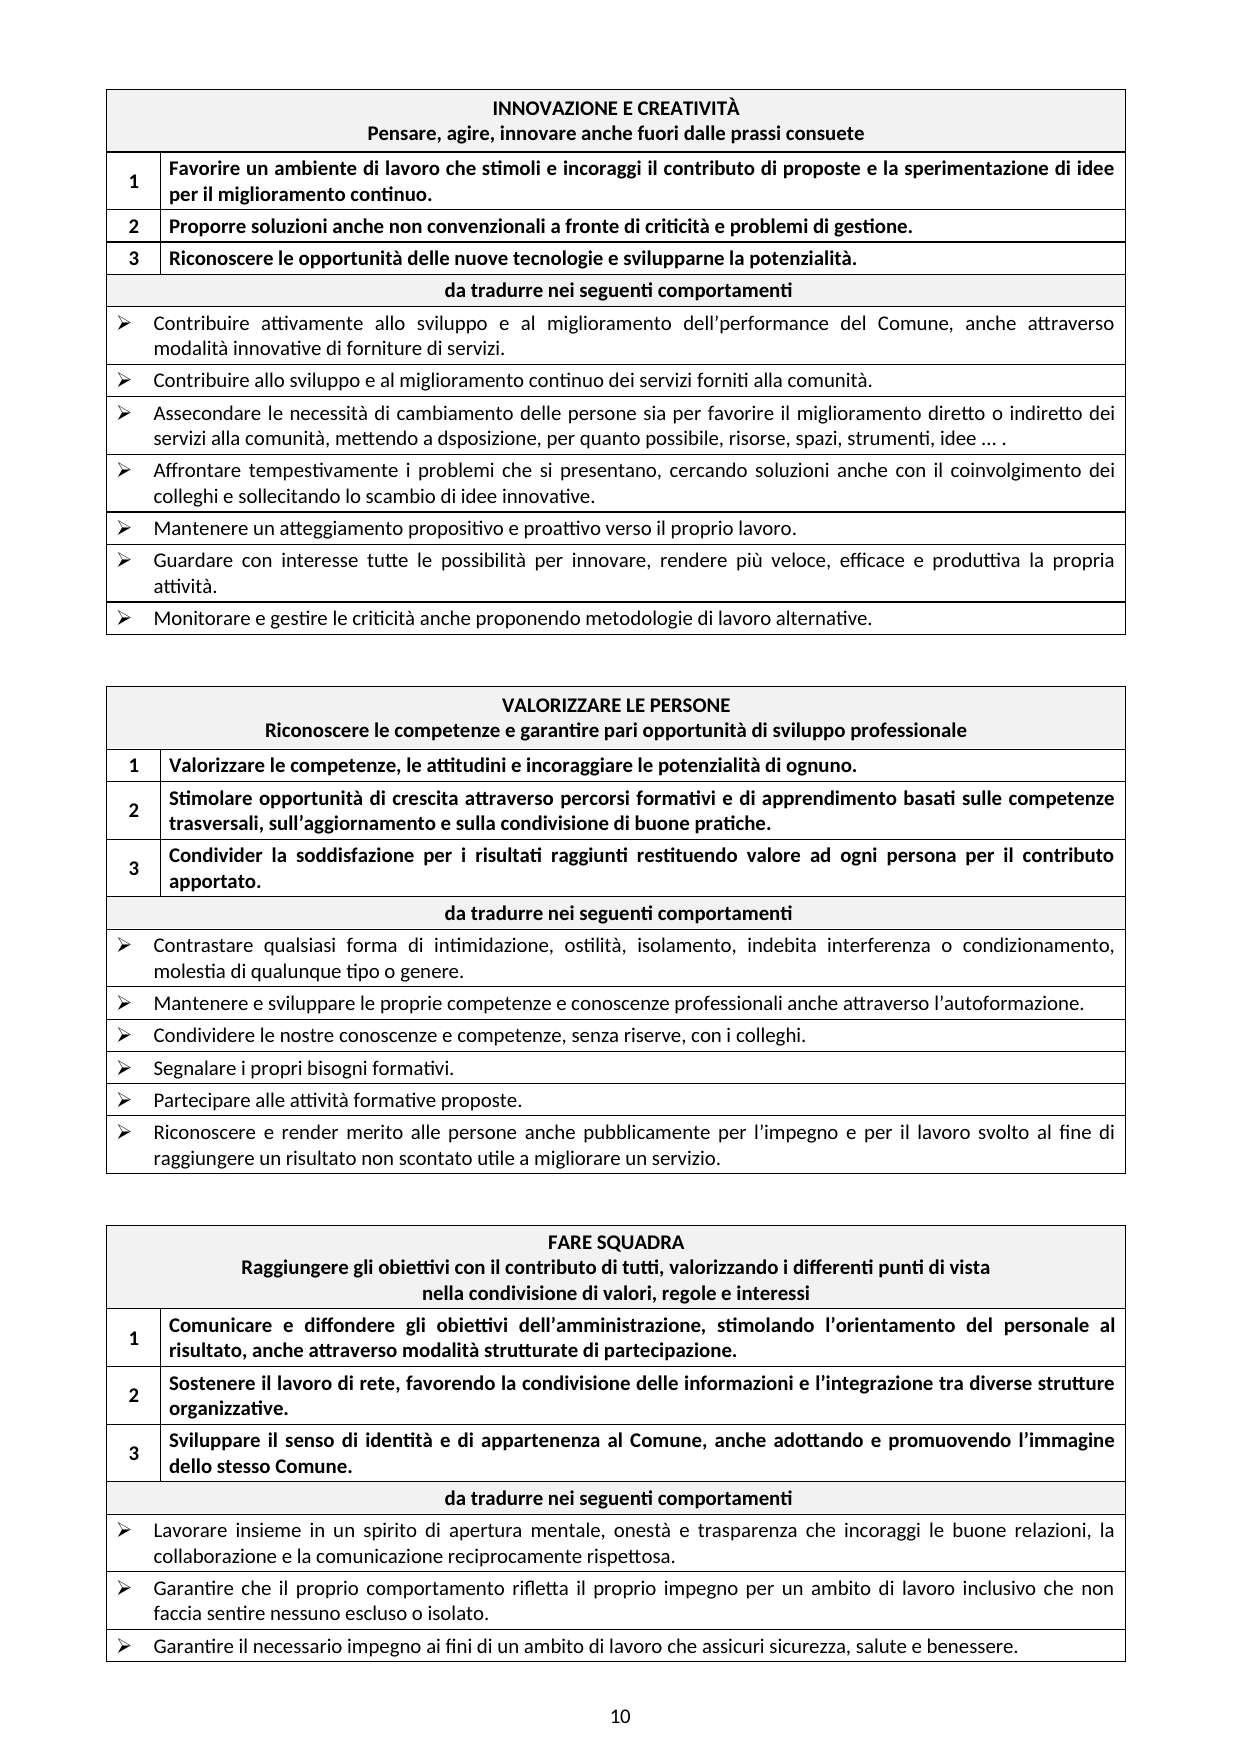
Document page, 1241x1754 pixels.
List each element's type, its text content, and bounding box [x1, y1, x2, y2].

table_cell Mantenere un atteggiamento propositivo e proattivo verso il proprio lavoro. [107, 513, 1125, 544]
table_cell Comunicare e diffondere gli obiettivi dell’amministrazione, stimolando l’orientamento del personale al risultato, anche attraverso modalità strutturate di partecipazione. [161, 1309, 1125, 1366]
table_header FARE SQUADRA Raggiungere gli obiettivi con il contributo di tutti, valorizzando i differenti punti di vista nella condivisione di valori, regole e interessi [107, 1226, 1125, 1308]
table_cell Contrastare qualsiasi forma di intimidazione, ostilità, isolamento, indebita interferenza o condizionamento, molestia di qualunque tipo o genere. [107, 930, 1125, 986]
table_cell 3 [107, 840, 160, 896]
table_cell Segnalare i propri bisogni formativi. [107, 1052, 1125, 1083]
table_cell Guardare con interesse tutte le possibilità per innovare, rendere più veloce, efficace e produttiva la propria attività. [107, 545, 1125, 601]
table_cell 3 [107, 243, 160, 274]
table_cell Partecipare alle attività formative proposte. [107, 1084, 1125, 1115]
table_cell 1 [107, 750, 160, 781]
table_header VALORIZZARE LE PERSONE Riconoscere le competenze e garantire pari opportunità di sviluppo professionale [107, 687, 1125, 748]
table_cell 1 [107, 153, 160, 209]
table_cell Contribuire allo sviluppo e al miglioramento continuo dei servizi forniti alla comunità. [107, 365, 1125, 396]
table_cell 3 [107, 1425, 160, 1481]
table_cell Garantire che il proprio comportamento rifletta il proprio impegno per un ambito di lavoro inclusivo che non faccia sentire nessuno escluso o isolato. [107, 1572, 1125, 1629]
table_cell Proporre soluzioni anche non convenzionali a fronte di criticità e problemi di gestione. [161, 210, 1125, 241]
table_cell Riconoscere e render merito alle persone anche pubblicamente per l’impegno e per il lavoro svolto al fine di raggiungere un risultato non scontato utile a migliorare un servizio. [107, 1116, 1125, 1173]
table_cell Contribuire attivamente allo sviluppo e al miglioramento dell’performance del Comune, anche attraverso modalità innovative di forniture di servizi. [107, 307, 1125, 364]
table_cell Stimolare opportunità di crescita attraverso percorsi formativi e di apprendimento basati sulle competenze trasversali, sull’aggiornamento e sulla condivisione di buone pratiche. [161, 782, 1125, 838]
table_cell da tradurre nei seguenti comportamenti [107, 1482, 1125, 1513]
table_cell 2 [107, 210, 160, 241]
table_cell Garantire il necessario impegno ai fini di un ambito di lavoro che assicuri sicurezza, salute e benessere. [107, 1630, 1125, 1661]
table_cell Riconoscere le opportunità delle nuove tecnologie e svilupparne la potenzialità. [161, 243, 1125, 274]
table_cell Lavorare insieme in un spirito di apertura mentale, onestà e trasparenza che incoraggi le buone relazioni, la collaborazione e la comunicazione reciprocamente rispettosa. [107, 1515, 1125, 1571]
table_cell Monitorare e gestire le criticità anche proponendo metodologie di lavoro alternative. [107, 603, 1125, 634]
table_cell Sostenere il lavoro di rete, favorendo la condivisione delle informazioni e l’integrazione tra diverse strutture organizzative. [161, 1367, 1125, 1423]
table_cell 2 [107, 1367, 160, 1423]
table_cell Condivider la soddisfazione per i risultati raggiunti restituendo valore ad ogni persona per il contributo apportato. [161, 840, 1125, 896]
table_cell 2 [107, 782, 160, 838]
table_cell 1 [107, 1309, 160, 1366]
table_cell Favorire un ambiente di lavoro che stimoli e incoraggi il contributo di proposte e la sperimentazione di idee per il miglioramento continuo. [161, 153, 1125, 209]
table_cell Mantenere e sviluppare le proprie competenze e conoscenze professionali anche attraverso l’autoformazione. [107, 987, 1125, 1018]
table_cell Sviluppare il senso di identità e di appartenenza al Comune, anche adottando e promuovendo l’immagine dello stesso Comune. [161, 1425, 1125, 1481]
table_cell da tradurre nei seguenti comportamenti [107, 897, 1125, 928]
table_cell da tradurre nei seguenti comportamenti [107, 275, 1125, 306]
table_header INNOVAZIONE E CREATIVITÀ Pensare, agire, innovare anche fuori dalle prassi consuete [107, 90, 1125, 151]
table_cell Affrontare tempestivamente i problemi che si presentano, cercando soluzioni anche con il coinvolgimento dei colleghi e sollecitando lo scambio di idee innovative. [107, 455, 1125, 511]
table_cell Condividere le nostre conoscenze e competenze, senza riserve, con i colleghi. [107, 1020, 1125, 1051]
table_cell Assecondare le necessità di cambiamento delle persone sia per favorire il miglioramento diretto o indiretto dei servizi alla comunità, mettendo a dsposizione, per quanto possibile, risorse, spazi, strumenti, idee ... . [107, 397, 1125, 454]
table_cell Valorizzare le competenze, le attitudini e incoraggiare le potenzialità di ognuno. [161, 750, 1125, 781]
